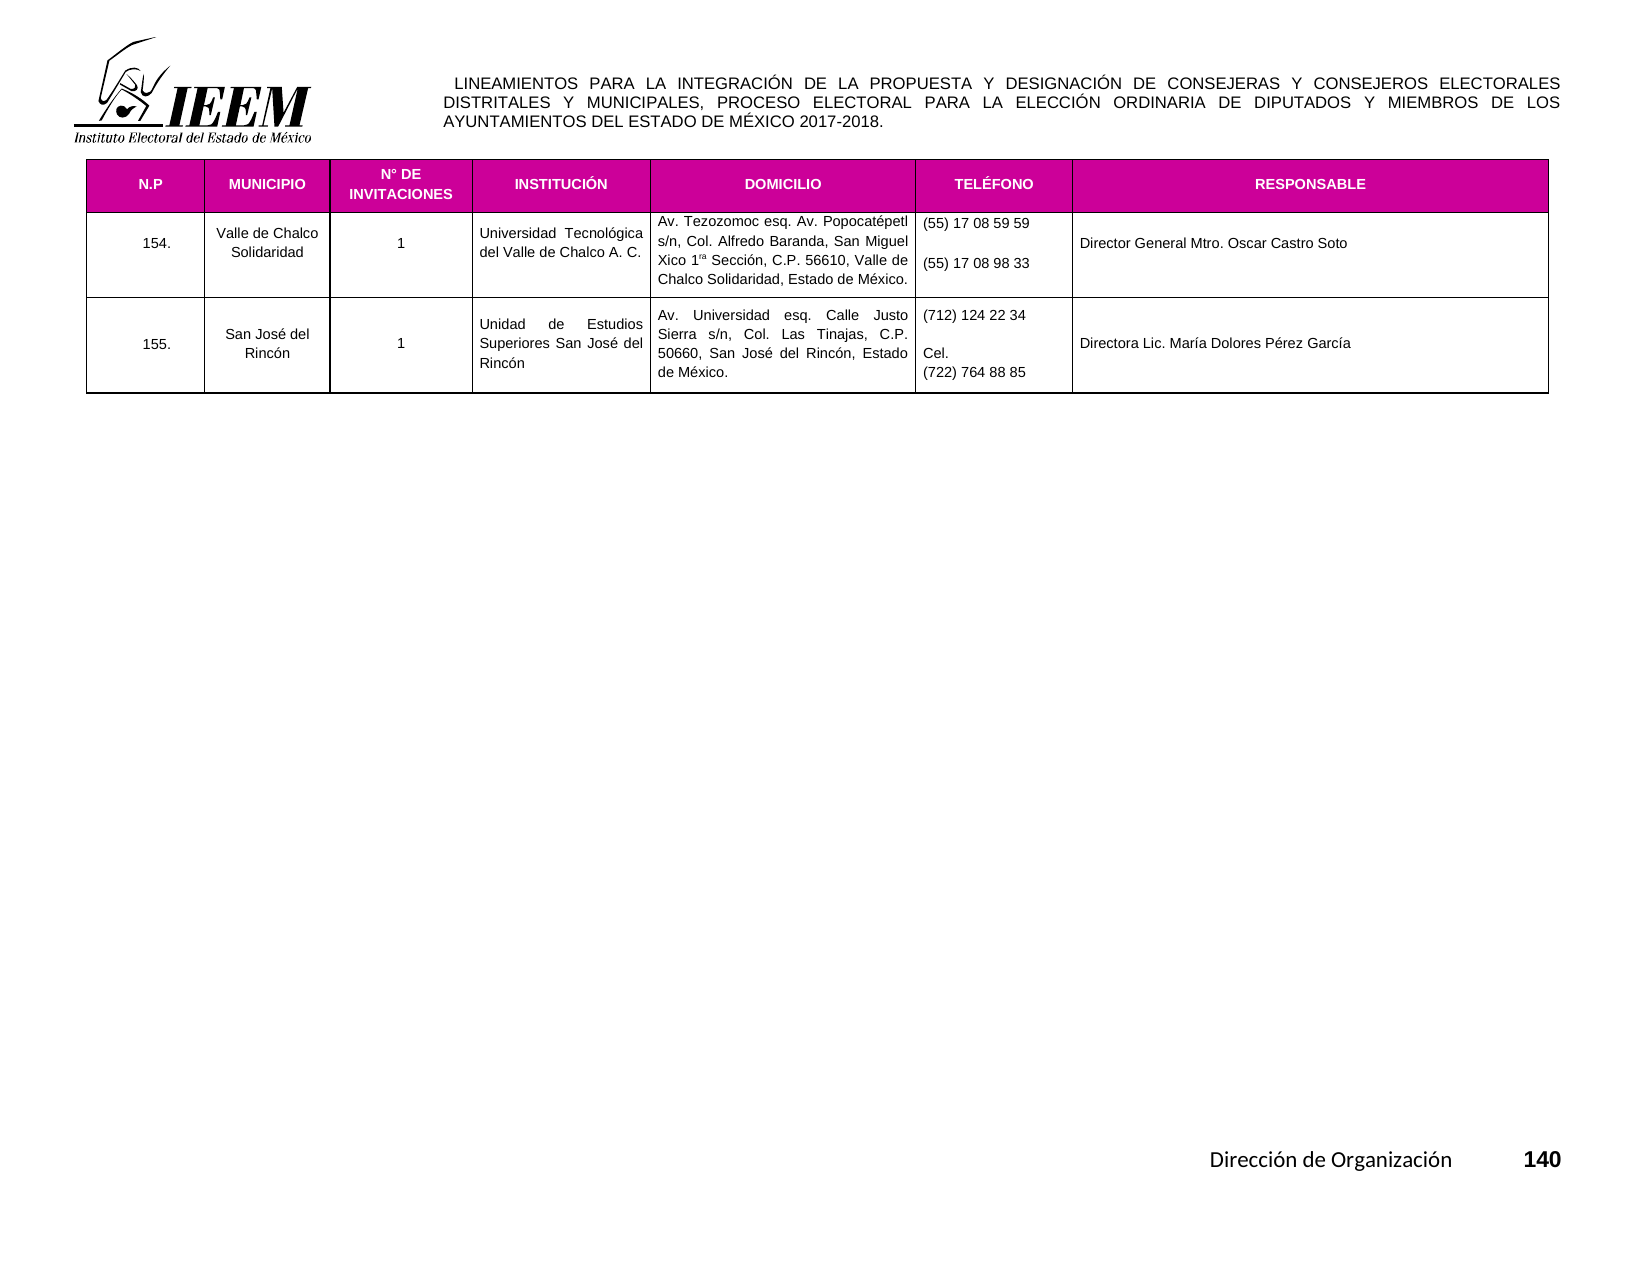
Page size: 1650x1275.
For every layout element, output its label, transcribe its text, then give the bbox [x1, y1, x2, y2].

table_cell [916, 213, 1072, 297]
table_header MUNICIPIO [205, 160, 329, 212]
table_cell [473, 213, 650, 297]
table_header N° DE INVITACIONES [331, 160, 472, 212]
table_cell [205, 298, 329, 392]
table_header N.P [87, 160, 204, 212]
table_header DOMICILIO [651, 160, 915, 212]
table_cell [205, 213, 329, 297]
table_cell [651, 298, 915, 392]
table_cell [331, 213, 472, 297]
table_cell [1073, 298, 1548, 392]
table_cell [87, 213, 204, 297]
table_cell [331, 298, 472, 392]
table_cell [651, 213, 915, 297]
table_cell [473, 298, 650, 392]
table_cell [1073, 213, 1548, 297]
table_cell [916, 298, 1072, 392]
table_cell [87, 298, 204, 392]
table_header RESPONSABLE [1073, 160, 1548, 212]
table_header TELÉFONO [916, 160, 1072, 212]
table_header INSTITUCIÓN [473, 160, 650, 212]
